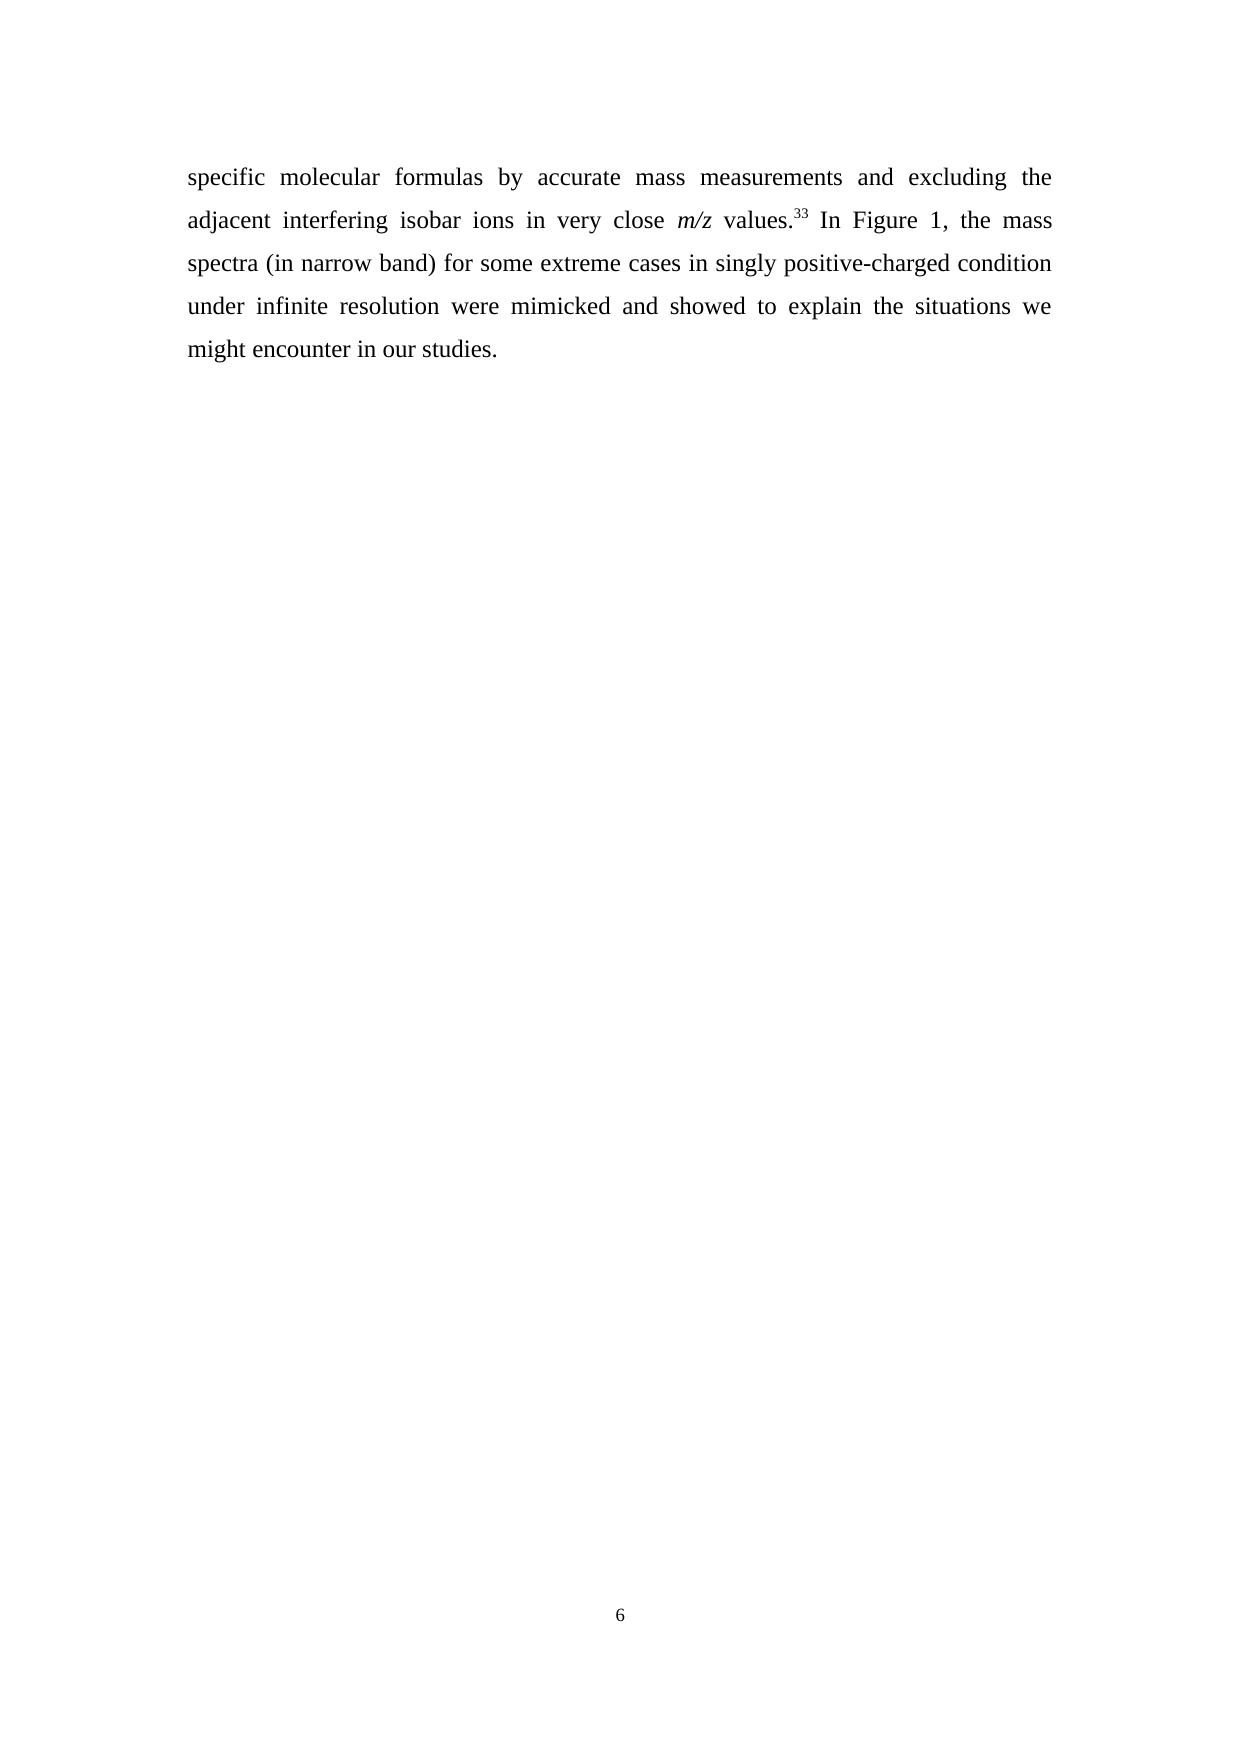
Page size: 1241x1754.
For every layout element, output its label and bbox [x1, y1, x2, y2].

text [187, 162, 1053, 363]
